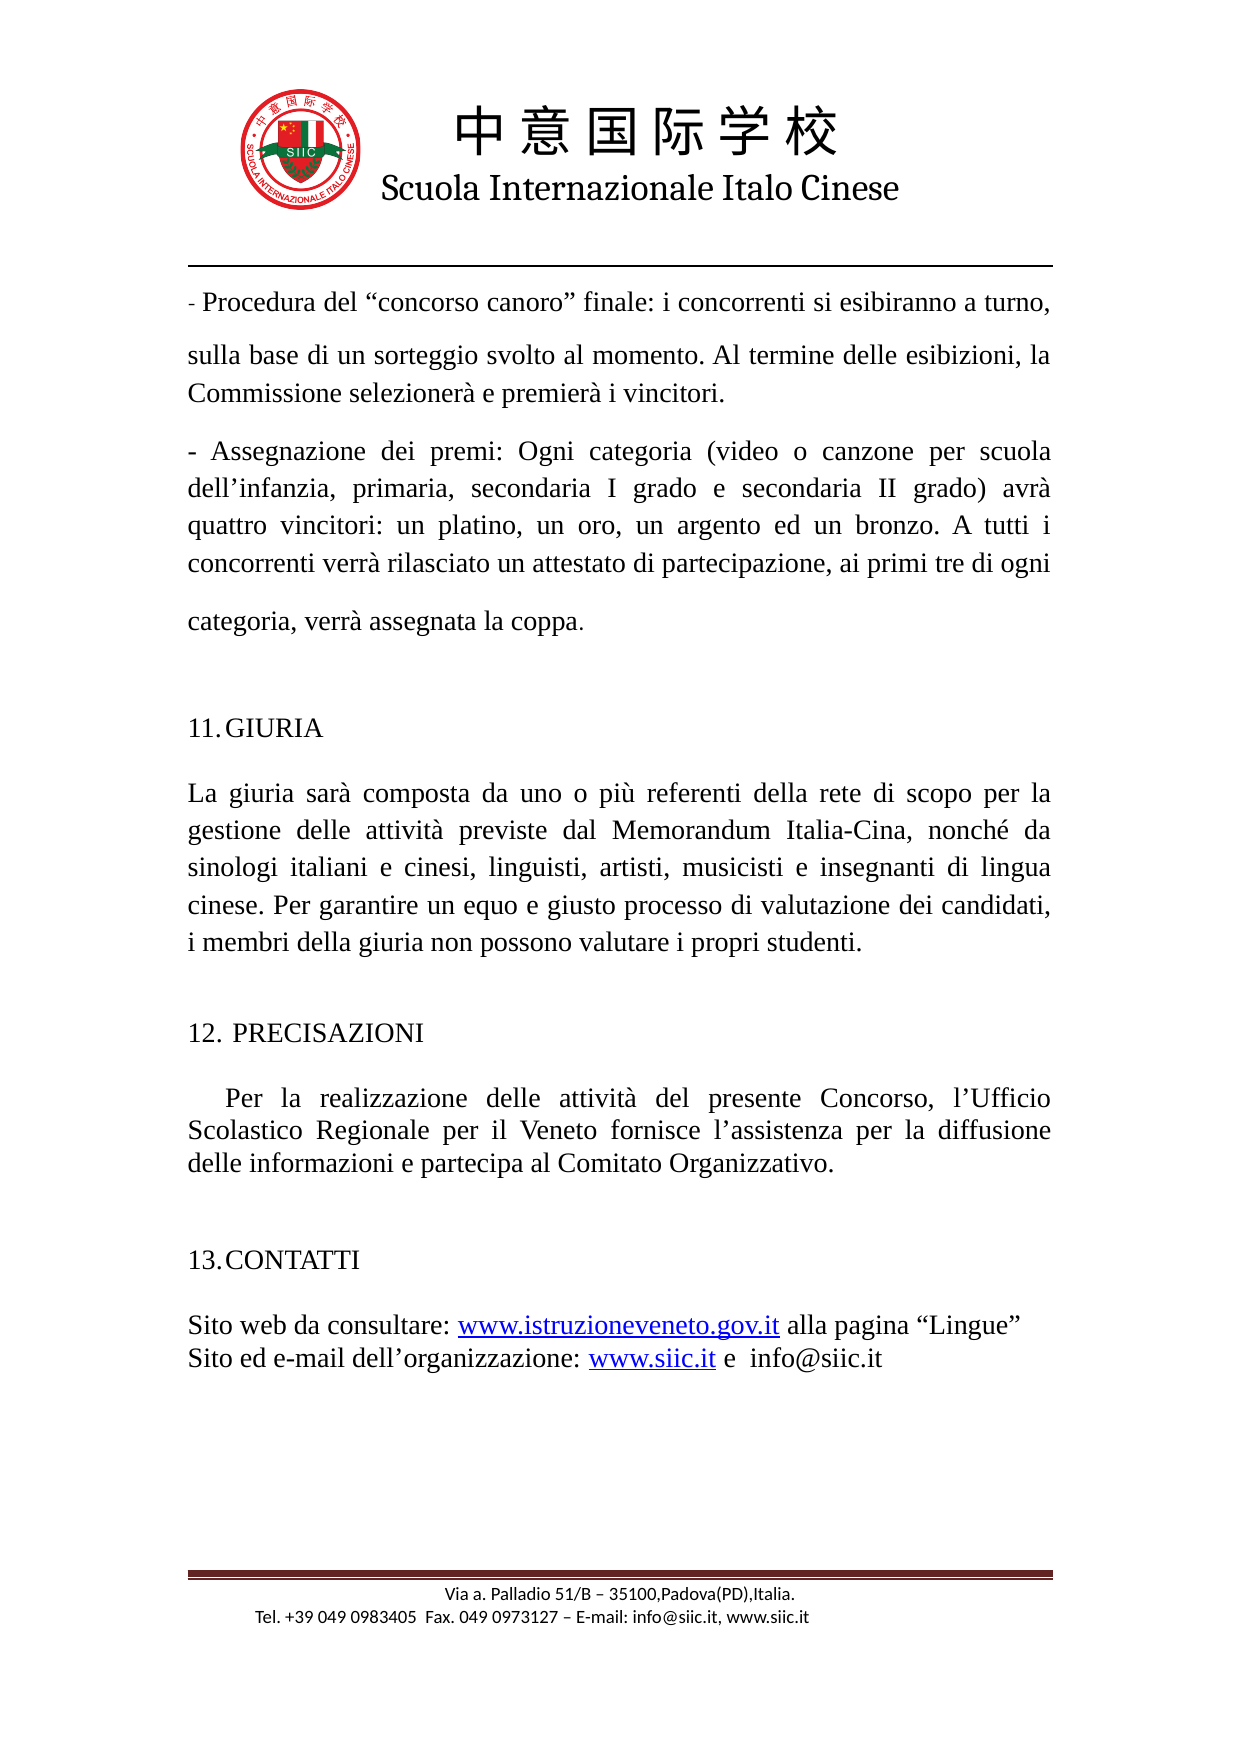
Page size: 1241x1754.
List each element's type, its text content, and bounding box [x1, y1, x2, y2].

text Sito ed e-mail dell’organizzazione: www.siic.it e info@siic.it [187, 1341, 1053, 1373]
picture [240, 89, 361, 210]
list CONTATTI [187, 1243, 1053, 1276]
list GIURIA [187, 711, 1053, 743]
text - Assegnazione dei premi: Ogni categoria (video o canzone per scuola dell’infanzia, primaria, secondaria I grado e secondaria II grado) avrà quattro vincitori: un platino, un oro, un argento ed un bronzo. A tutti i concorrenti verrà rilasciato un attestato di partecipazione, ai primi tre di ogni categoria, verrà assegnata la coppa. [187, 434, 1053, 653]
text Per la realizzazione delle attività del presente Concorso, l’Ufficio Scolastico Regionale per il Veneto fornisce l’assistenza per la diffusione delle informazioni e partecipa al Comitato Organizzativo. [187, 1081, 1053, 1178]
text - Procedura del “concorso canoro” finale: i concorrenti si esibiranno a turno, sulla base di un sorteggio svolto al momento. Al termine delle esibizioni, la Commissione selezionerà e premierà i vincitori. [187, 268, 1053, 408]
text Sito web da consultare: www.istruzioneveneto.gov.it alla pagina “Lingue” [187, 1308, 1053, 1341]
text La giuria sarà composta da uno o più referenti della rete di scopo per la gestione delle attività previste dal Memorandum Italia-Cina, nonché da sinologi italiani e cinesi, linguisti, artisti, musicisti e insegnanti di lingua cinese. Per garantire un equo e giusto processo di valutazione dei candidati, i membri della giuria non possono valutare i propri studenti. [187, 776, 1053, 958]
list PRECISAZIONI [187, 1016, 1053, 1048]
